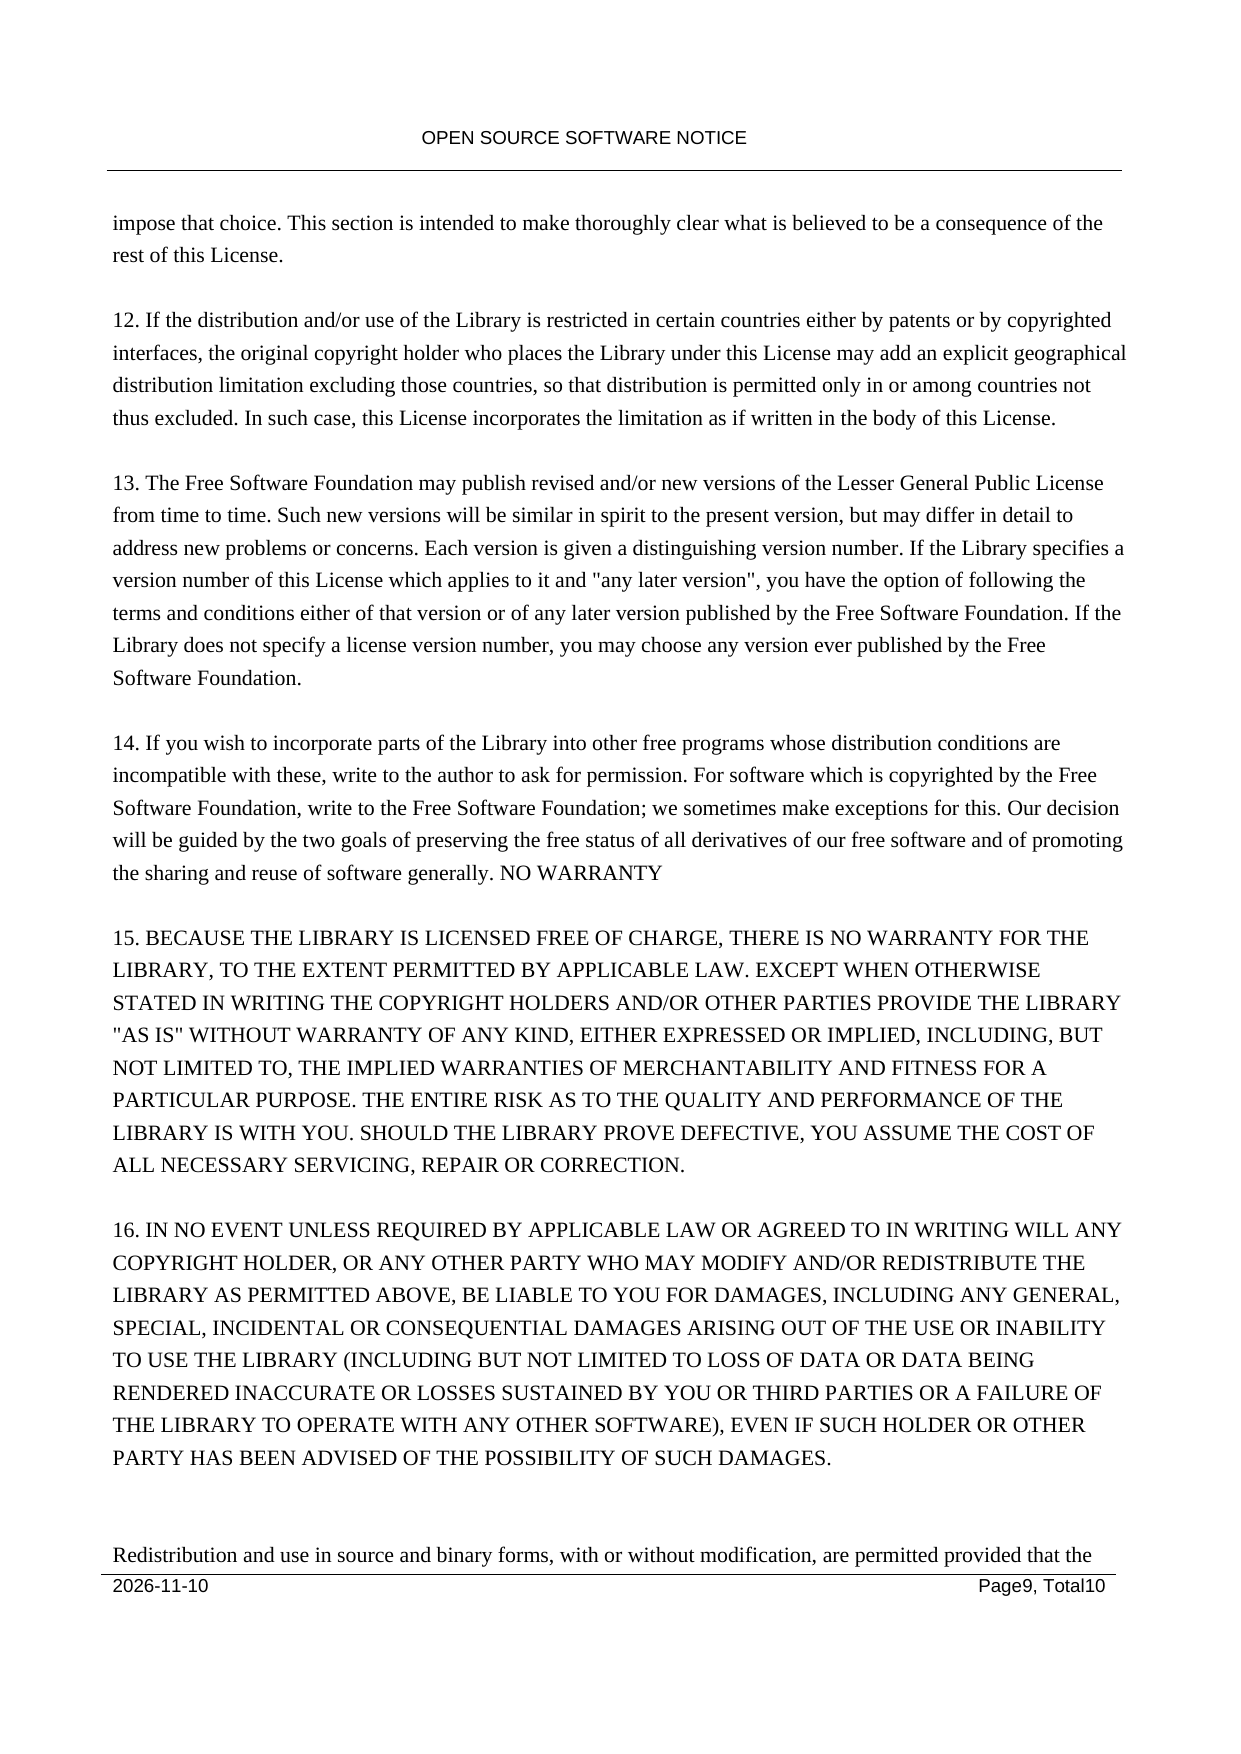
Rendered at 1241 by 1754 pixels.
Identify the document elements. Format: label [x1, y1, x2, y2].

text [112, 206, 1128, 1571]
